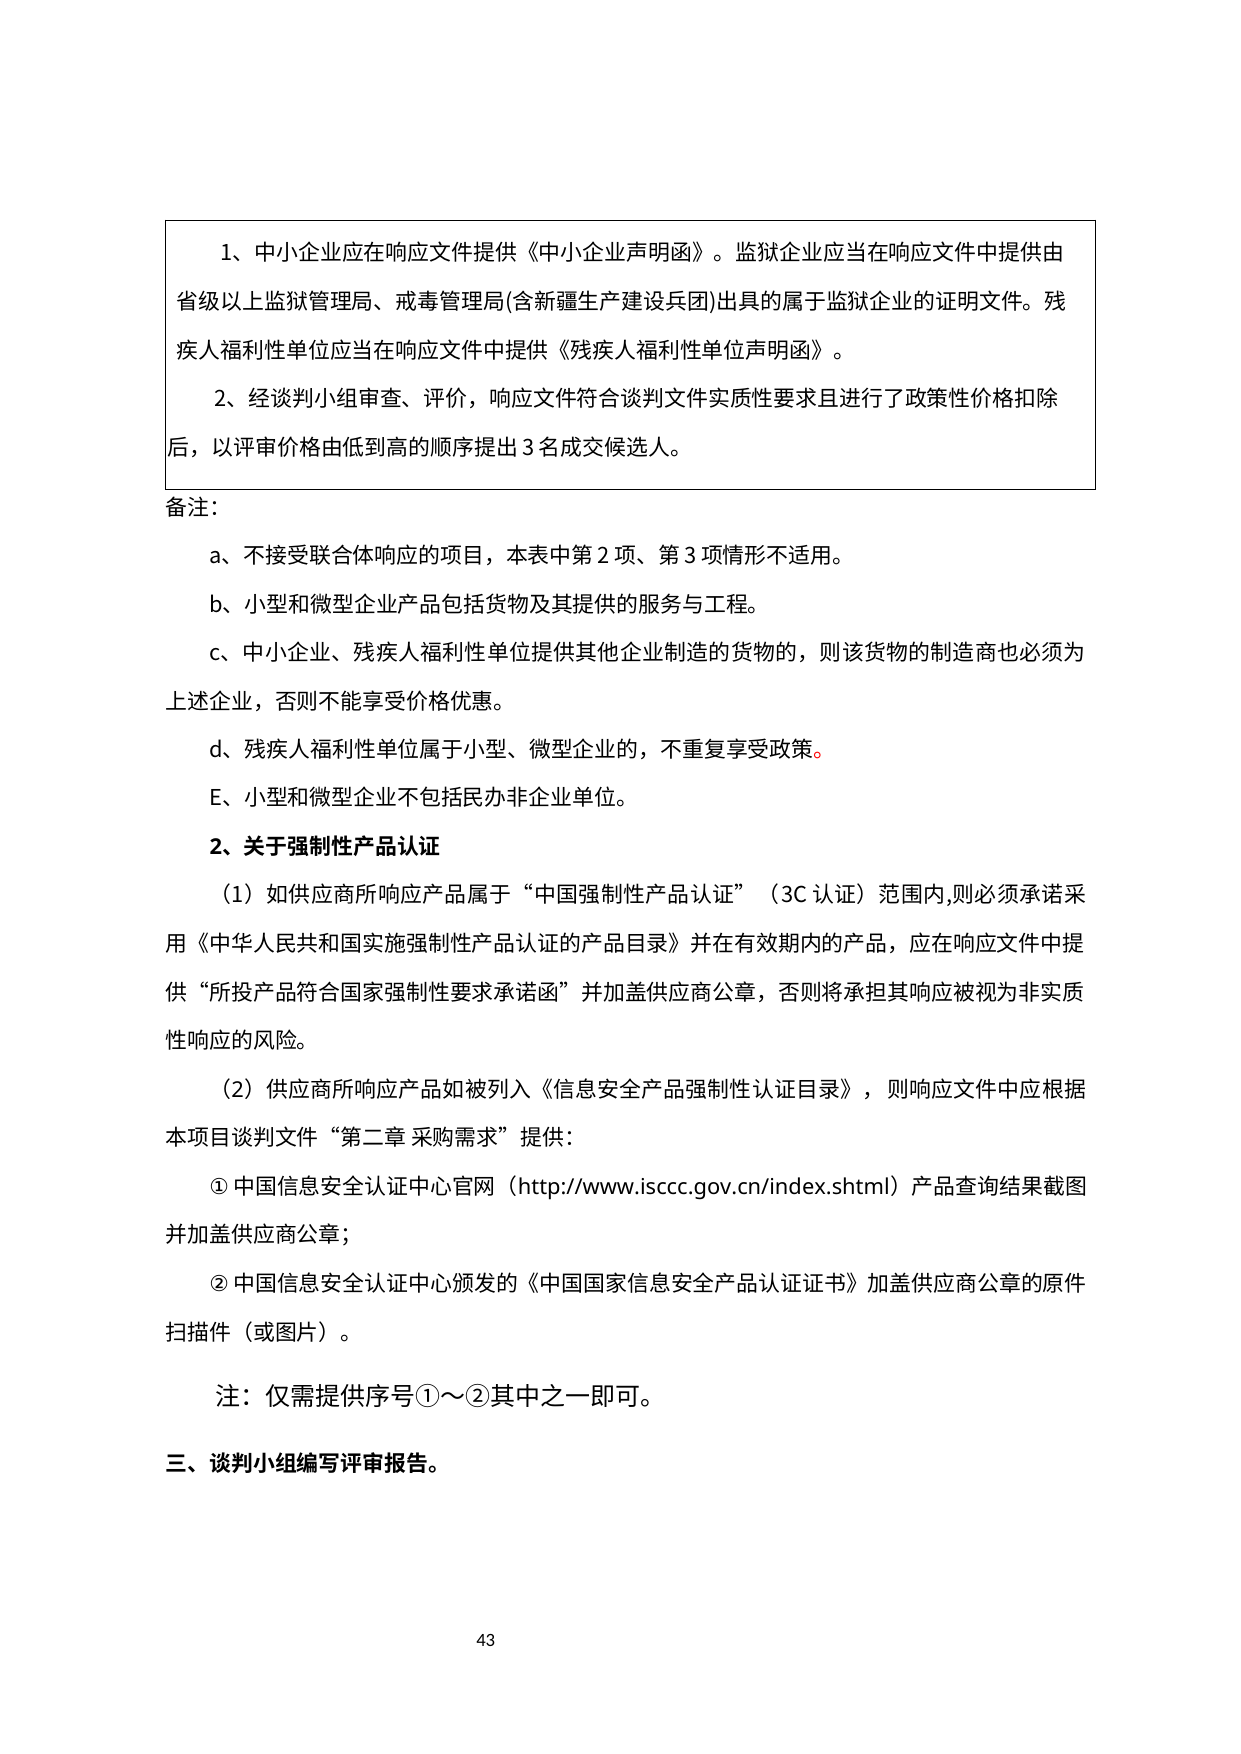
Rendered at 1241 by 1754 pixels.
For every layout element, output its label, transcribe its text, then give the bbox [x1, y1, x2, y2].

text 备注： [165, 490, 1087, 522]
text a、不接受联合体响应的项目，本表中第2项、第3项情形不适用。 [165, 538, 1087, 570]
text 2、关于强制性产品认证 [165, 828, 1087, 861]
table_cell 1、中小企业应在响应文件提供《中小企业声明函》。监狱企业应当在响应文件中提供由省级以上监狱管理局、戒毒管理局(含新疆生产建设兵团)出具的属于监狱企业的证明文件。残疾人福利性单位应当在响应文件中提供《残疾人福利性单位声明函》。 2、经谈判小组审查、评价，响应文件符合谈判文件实质性要求且进行了政策性价格扣除后，以评审价格由低到高的顺序提出3名成交候选人。 [166, 221, 1095, 488]
text 注：仅需提供序号①～②其中之一即可。 [165, 1362, 1087, 1427]
text c、中小企业、残疾人福利性单位提供其他企业制造的货物的，则该货物的制造商也必须为上述企业，否则不能享受价格优惠。 [165, 634, 1087, 716]
text b、小型和微型企业产品包括货物及其提供的服务与工程。 [165, 586, 1087, 619]
text d、残疾人福利性单位属于小型、微型企业的，不重复享受政策。 [165, 732, 1087, 764]
text ②中国信息安全认证中心颁发的《中国国家信息安全产品认证证书》加盖供应商公章的原件扫描件（或图片）。 [165, 1265, 1087, 1347]
text （1）如供应商所响应产品属于“中国强制性产品认证”（3C认证）范围内,则必须承诺采用《中华人民共和国实施强制性产品认证的产品目录》并在有效期内的产品，应在响应文件中提供“所投产品符合国家强制性要求承诺函”并加盖供应商公章，否则将承担其响应被视为非实质性响应的风险。 [165, 877, 1087, 1055]
text （2）供应商所响应产品如被列入《信息安全产品强制性认证目录》，则响应文件中应根据本项目谈判文件“第二章 采购需求”提供： [165, 1071, 1087, 1152]
text E、小型和微型企业不包括民办非企业单位。 [165, 780, 1087, 812]
text ①中国信息安全认证中心官网（http://www.isccc.gov.cn/index.shtml）产品查询结果截图并加盖供应商公章； [165, 1168, 1087, 1249]
list 谈判小组编写评审报告。 [165, 1446, 1087, 1478]
